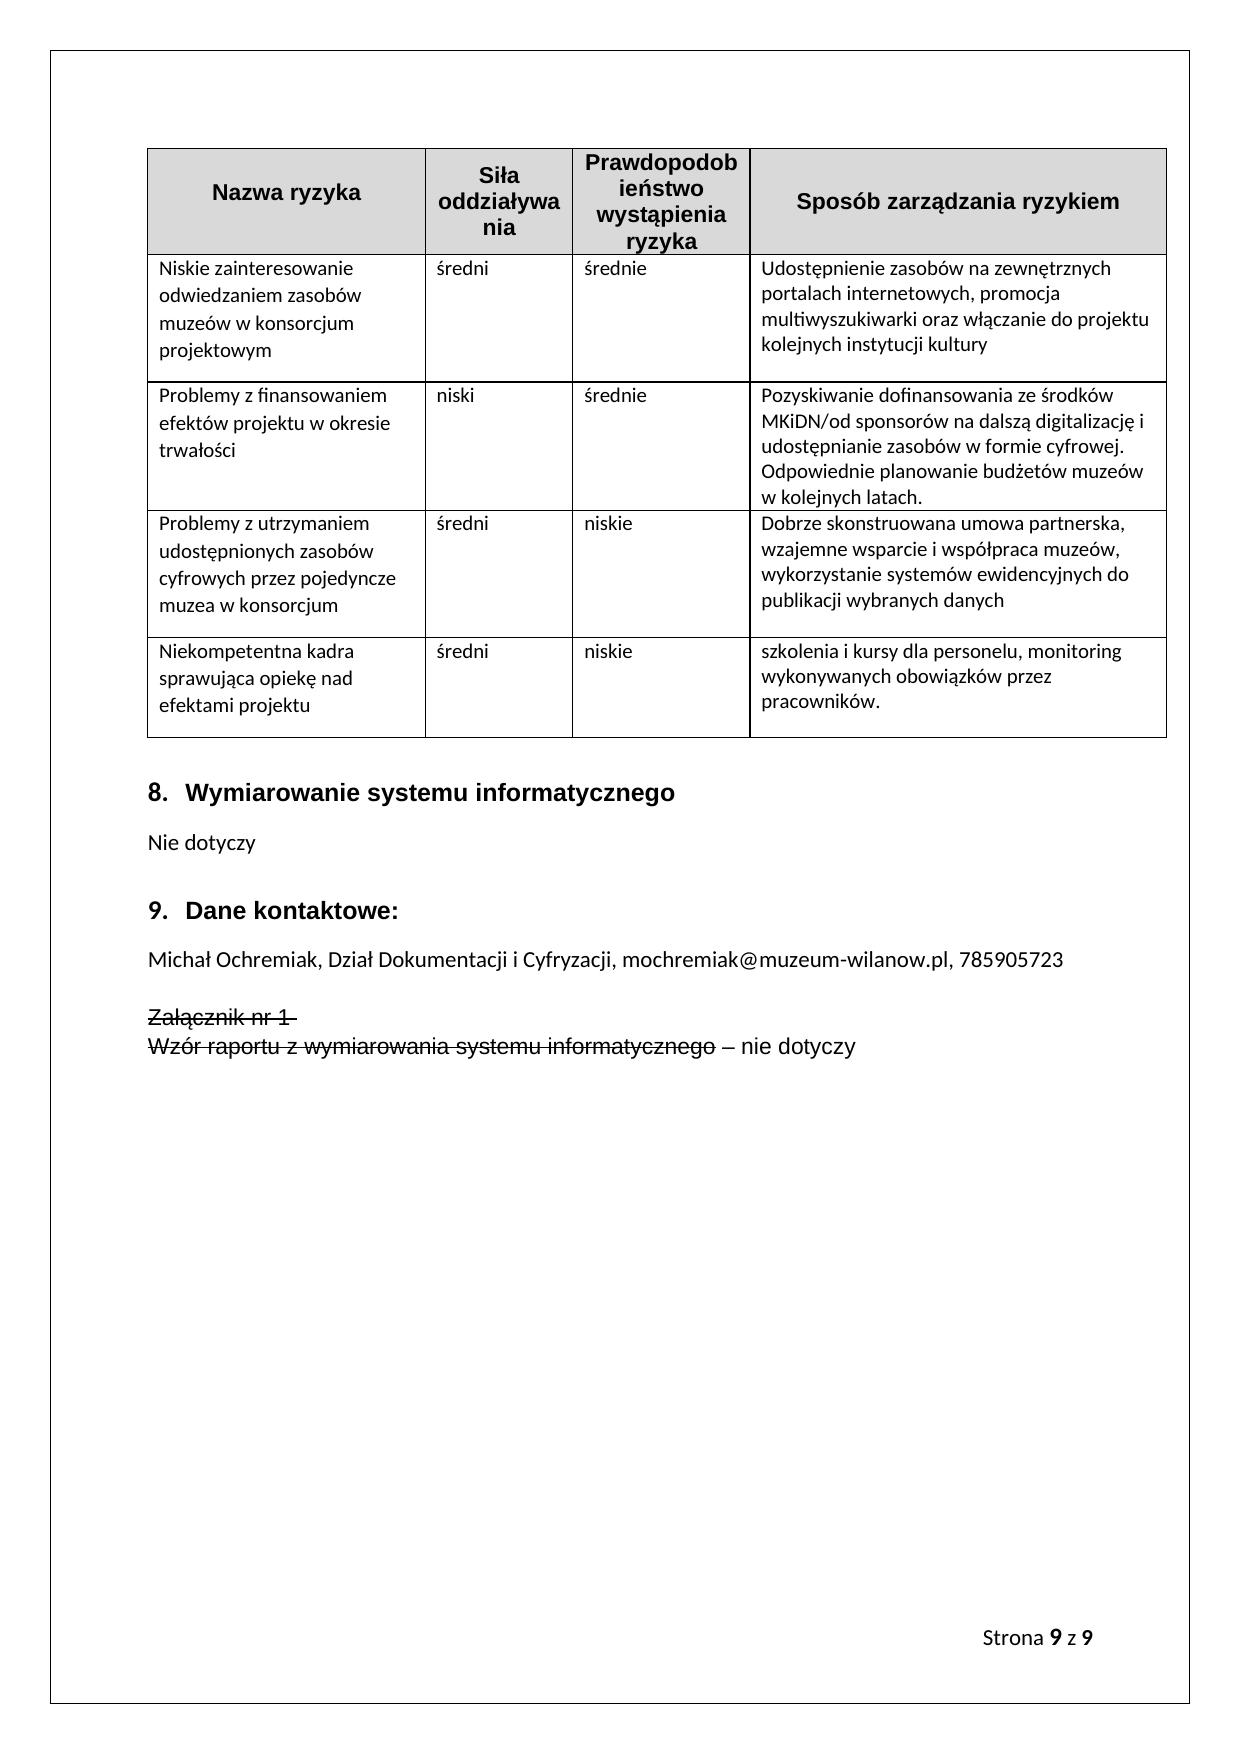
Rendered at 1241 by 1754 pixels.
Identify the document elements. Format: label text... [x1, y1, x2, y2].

table_cell Niskie zainteresowanie odwiedzaniem zasobów muzeów w konsorcjum projektowym [148, 255, 425, 381]
table_cell szkolenia i kursy dla personelu, monitoring wykonywanych obowiązków przez pracowników. [751, 638, 1166, 737]
table_cell Dobrze skonstruowana umowa partnerska, wzajemne wsparcie i współpraca muzeów, wykorzystanie systemów ewidencyjnych do publikacji wybranych danych [751, 511, 1166, 637]
table_cell średnie [573, 255, 749, 381]
table_header Nazwa ryzyka [148, 149, 425, 254]
list Wymiarowanie systemu informatycznego [148, 775, 1093, 808]
text Michał Ochremiak, Dział Dokumentacji i Cyfryzacji, mochremiak@muzeum-wilanow.pl, 785905723 [148, 946, 1093, 973]
table_cell niskie [573, 638, 749, 737]
table_cell niskie [573, 511, 749, 637]
table_cell Problemy z finansowaniem efektów projektu w okresie trwałości [148, 383, 425, 509]
text Nie dotyczy [148, 828, 1093, 856]
table_cell średni [426, 255, 572, 381]
table_cell średni [426, 638, 572, 737]
table_header Prawdopodobieństwo wystąpienia ryzyka [573, 149, 749, 254]
table_cell średnie [573, 383, 749, 509]
text Załącznik nr 1 [148, 1004, 1093, 1031]
table_cell Pozyskiwanie dofinansowania ze środków MKiDN/od sponsorów na dalszą digitalizację i udostępnianie zasobów w formie cyfrowej. Odpowiednie planowanie budżetów muzeów w kolejnych latach. [751, 383, 1166, 509]
table_cell Niekompetentna kadra sprawująca opiekę nad efektami projektu [148, 638, 425, 737]
table_header Sposób zarządzania ryzykiem [751, 149, 1166, 254]
table_cell niski [426, 383, 572, 509]
table_cell Problemy z utrzymaniem udostępnionych zasobów cyfrowych przez pojedyncze muzea w konsorcjum [148, 511, 425, 637]
table_cell średni [426, 511, 572, 637]
table_header Siła oddziaływania [426, 149, 572, 254]
table_cell Udostępnienie zasobów na zewnętrznych portalach internetowych, promocja multiwyszukiwarki oraz włączanie do projektu kolejnych instytucji kultury [751, 255, 1166, 381]
list Dane kontaktowe: [148, 893, 1093, 926]
text Wzór raportu z wymiarowania systemu informatycznego – nie dotyczy [148, 1033, 1093, 1059]
